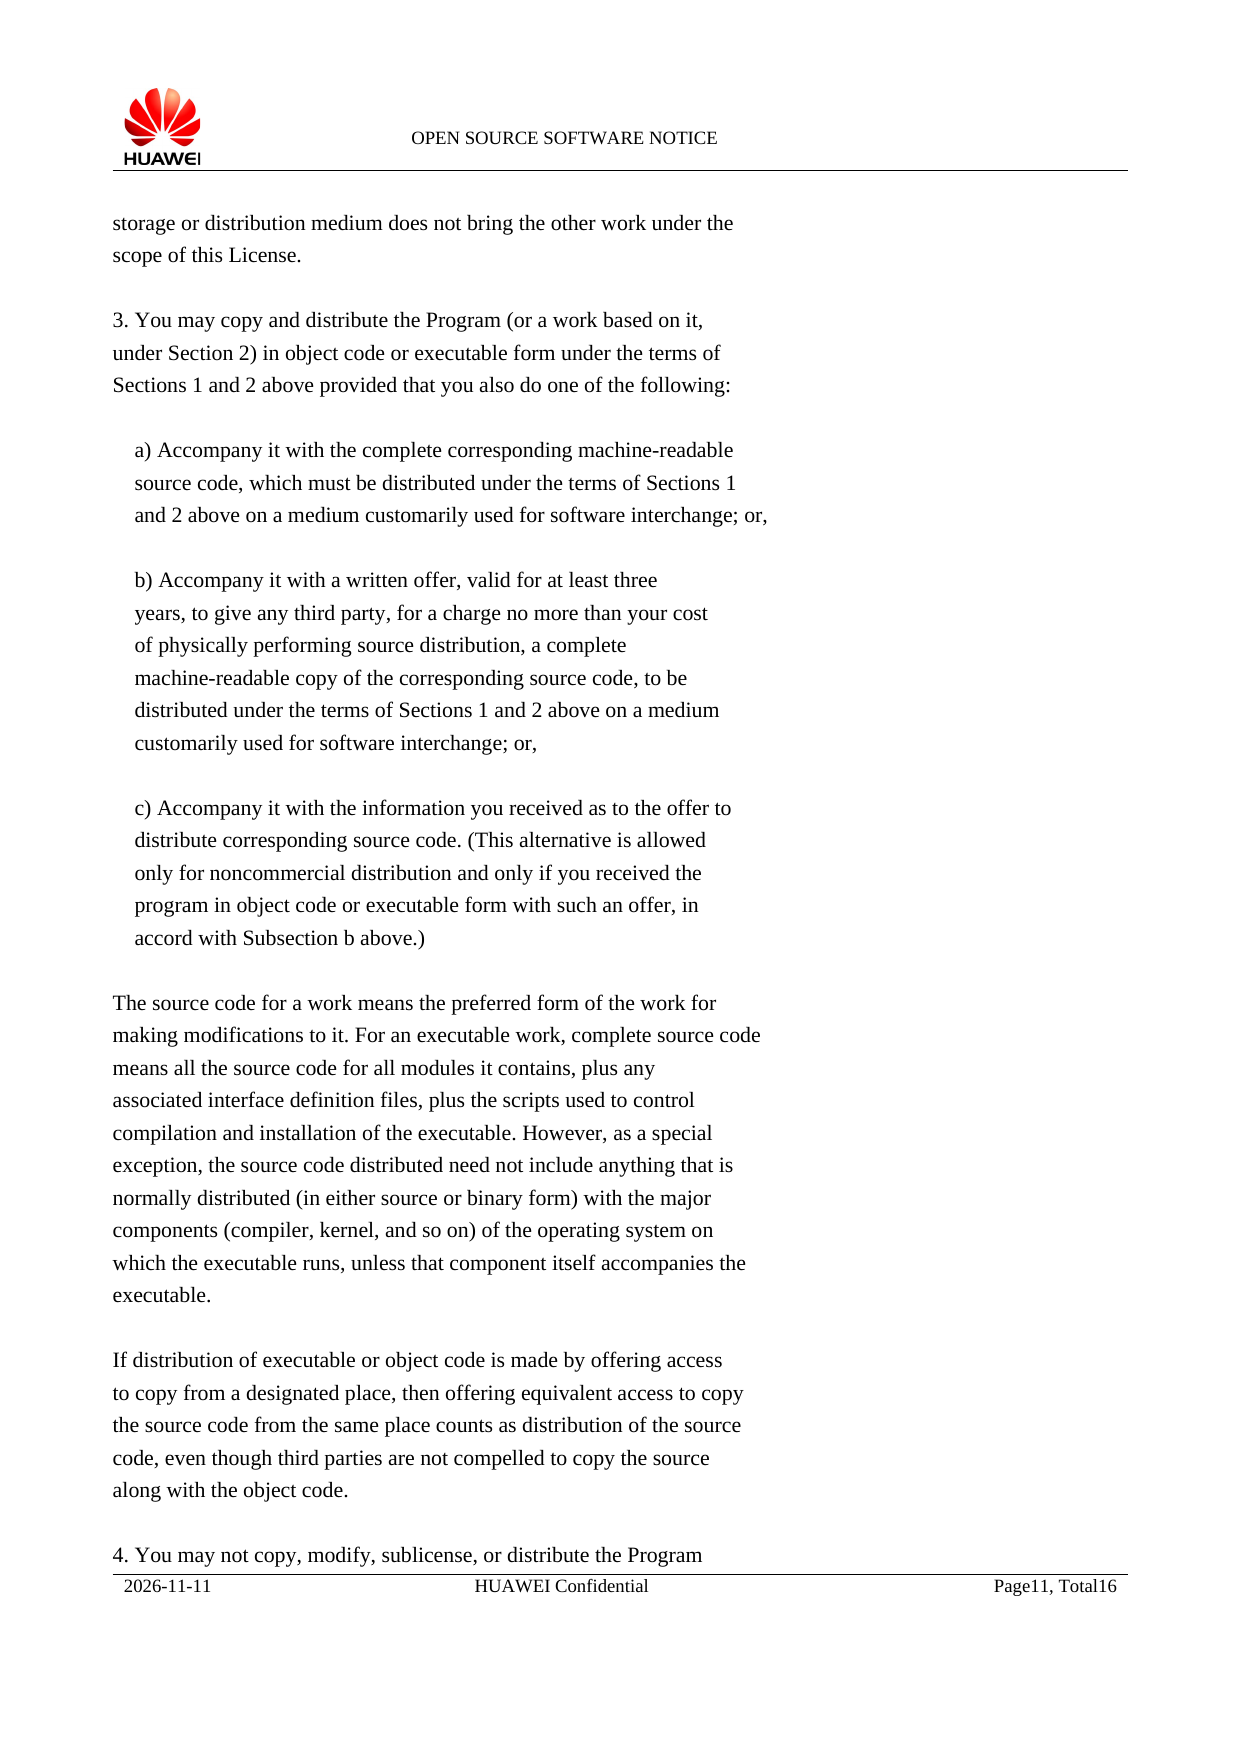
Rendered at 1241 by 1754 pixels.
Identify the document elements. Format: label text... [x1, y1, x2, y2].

picture [124, 88, 201, 165]
